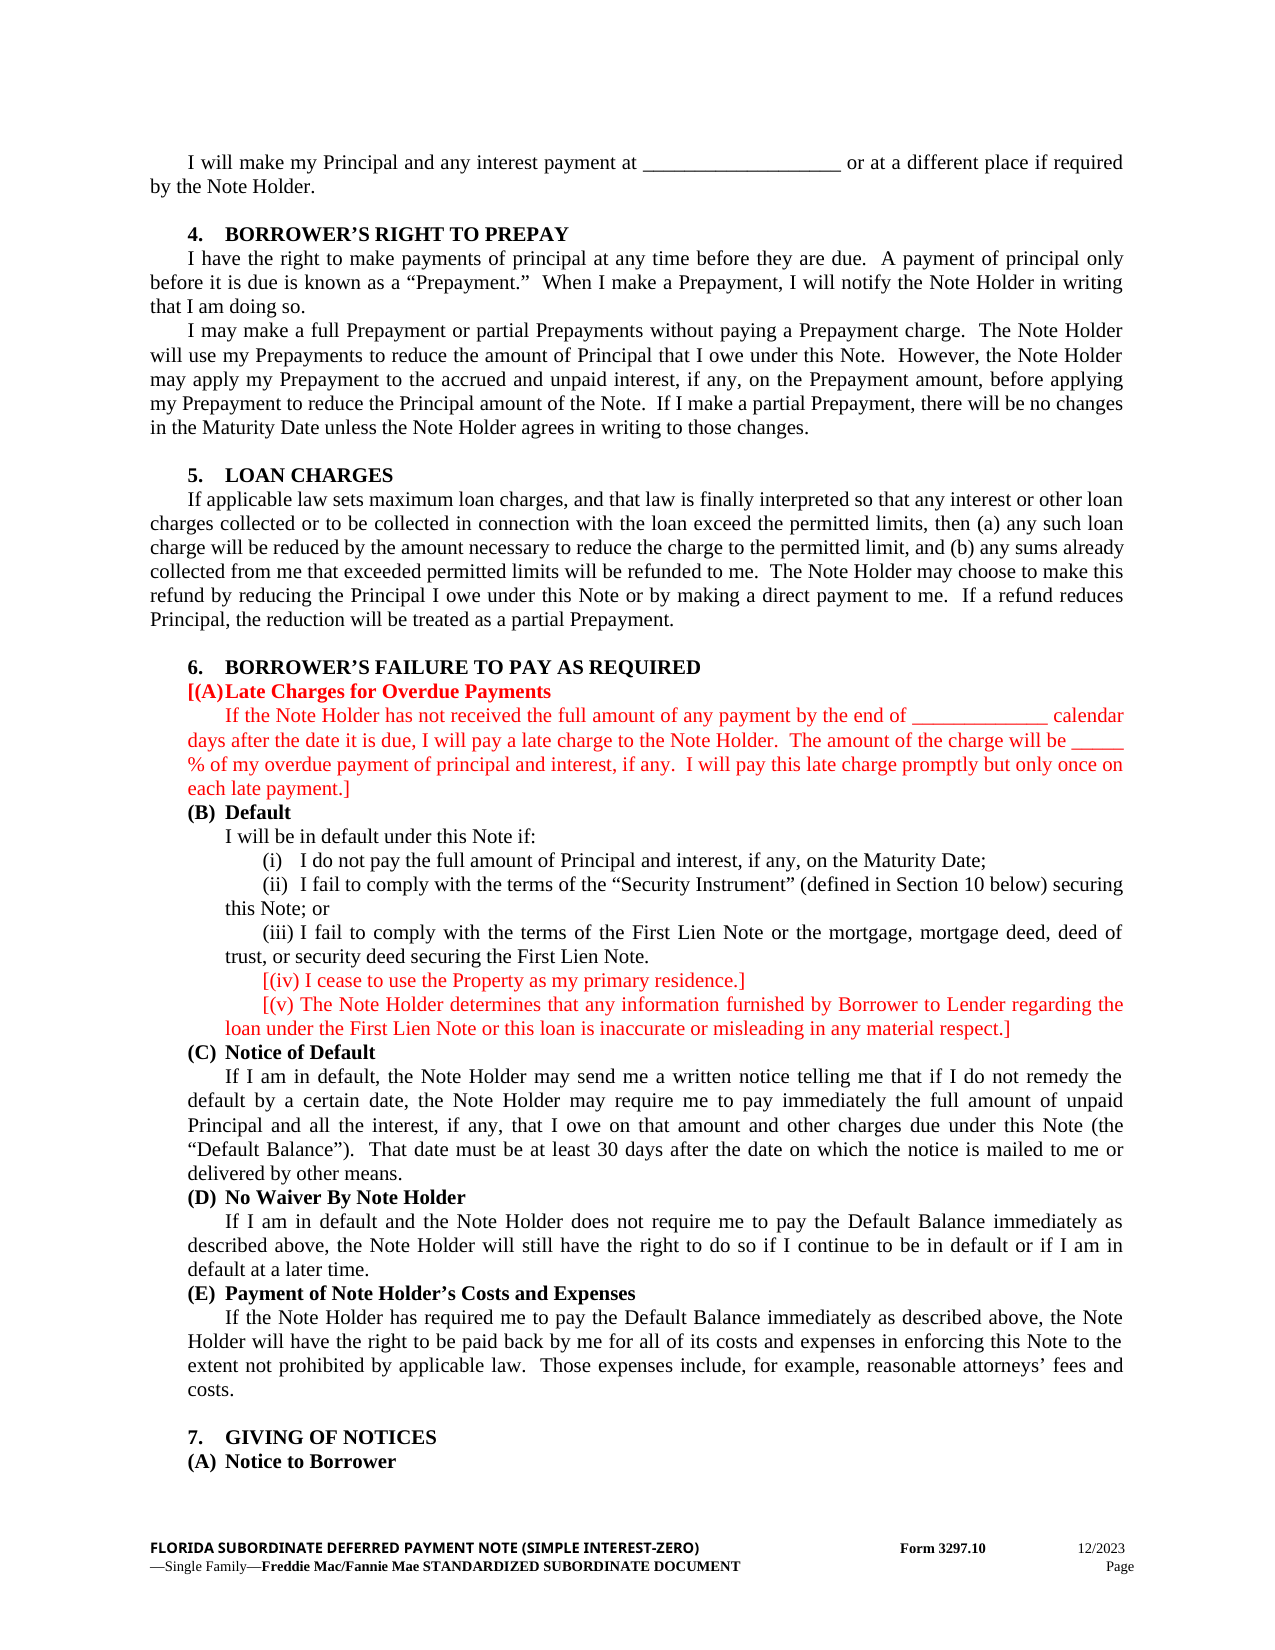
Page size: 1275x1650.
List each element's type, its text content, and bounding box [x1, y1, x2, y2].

text (B) Default [150, 800, 1125, 824]
text If the Note Holder has not received the full amount of any payment by the end of _____________ calendar days after the date it is due, I will pay a late charge to the Note Holder. The amount of the charge will be _____% of my overdue payment of principal and interest, if any. I will pay this late charge promptly but only once on each late payment.] [187, 703, 1125, 800]
text (D) No Waiver By Note Holder [150, 1185, 1125, 1209]
text If I am in default and the Note Holder does not require me to pay the Default Balance immediately as described above, the Note Holder will still have the right to do so if I continue to be in default or if I am in default at a later time. [187, 1209, 1125, 1281]
text If I am in default, the Note Holder may send me a written notice telling me that if I do not remedy the default by a certain date, the Note Holder may require me to pay immediately the full amount of unpaid Principal and all the interest, if any, that I owe on that amount and other charges due under this Note (the “Default Balance”). That date must be at least 30 days after the date on which the notice is mailed to me or delivered by other means. [187, 1064, 1125, 1185]
text I will make my Principal and any interest payment at ___________________ or at a different place if required by the Note Holder. [150, 150, 1125, 198]
text I have the right to make payments of principal at any time before they are due. A payment of principal only before it is due is known as a “Prepayment.” When I make a Prepayment, I will notify the Note Holder in writing that I am doing so. [150, 246, 1125, 318]
text I will be in default under this Note if: [150, 824, 1125, 848]
text 5. LOAN CHARGES [150, 463, 1125, 487]
text I may make a full Prepayment or partial Prepayments without paying a Prepayment charge. The Note Holder will use my Prepayments to reduce the amount of Principal that I owe under this Note. However, the Note Holder may apply my Prepayment to the accrued and unpaid interest, if any, on the Prepayment amount, before applying my Prepayment to reduce the Principal amount of the Note. If I make a partial Prepayment, there will be no changes in the Maturity Date unless the Note Holder agrees in writing to those changes. [150, 318, 1125, 439]
text [(v) The Note Holder determines that any information furnished by Borrower to Lender regarding the loan under the First Lien Note or this loan is inaccurate or misleading in any material respect.] [225, 992, 1125, 1040]
list Notice to Borrower [150, 1449, 1125, 1473]
text 6. BORROWER’S FAILURE TO PAY AS REQUIRED [150, 655, 1125, 679]
text If the Note Holder has required me to pay the Default Balance immediately as described above, the Note Holder will have the right to be paid back by me for all of its costs and expenses in enforcing this Note to the extent not prohibited by applicable law. Those expenses include, for example, reasonable attorneys’ fees and costs. [187, 1305, 1125, 1401]
text 7. GIVING OF NOTICES [150, 1425, 1125, 1449]
text (i) I do not pay the full amount of Principal and interest, if any, on the Maturity Date; [225, 848, 1125, 872]
text (ii) I fail to comply with the terms of the “Security Instrument” (defined in Section 10 below) securing this Note; or [225, 872, 1125, 920]
text 4. BORROWER’S RIGHT TO PREPAY [150, 222, 1125, 246]
title [(iv) I cease to use the Property as my primary residence.] [225, 968, 1125, 992]
text (E) Payment of Note Holder’s Costs and Expenses [150, 1281, 1125, 1305]
text (iii) I fail to comply with the terms of the First Lien Note or the mortgage, mortgage deed, deed of trust, or security deed securing the First Lien Note. [225, 920, 1125, 968]
title [(A) Late Charges for Overdue Payments [150, 679, 1125, 703]
text If applicable law sets maximum loan charges, and that law is finally interpreted so that any interest or other loan charges collected or to be collected in connection with the loan exceed the permitted limits, then (a) any such loan charge will be reduced by the amount necessary to reduce the charge to the permitted limit, and (b) any sums already collected from me that exceeded permitted limits will be refunded to me. The Note Holder may choose to make this refund by reducing the Principal I owe under this Note or by making a direct payment to me. If a refund reduces Principal, the reduction will be treated as a partial Prepayment. [150, 487, 1125, 631]
text (C) Notice of Default [150, 1040, 1125, 1064]
